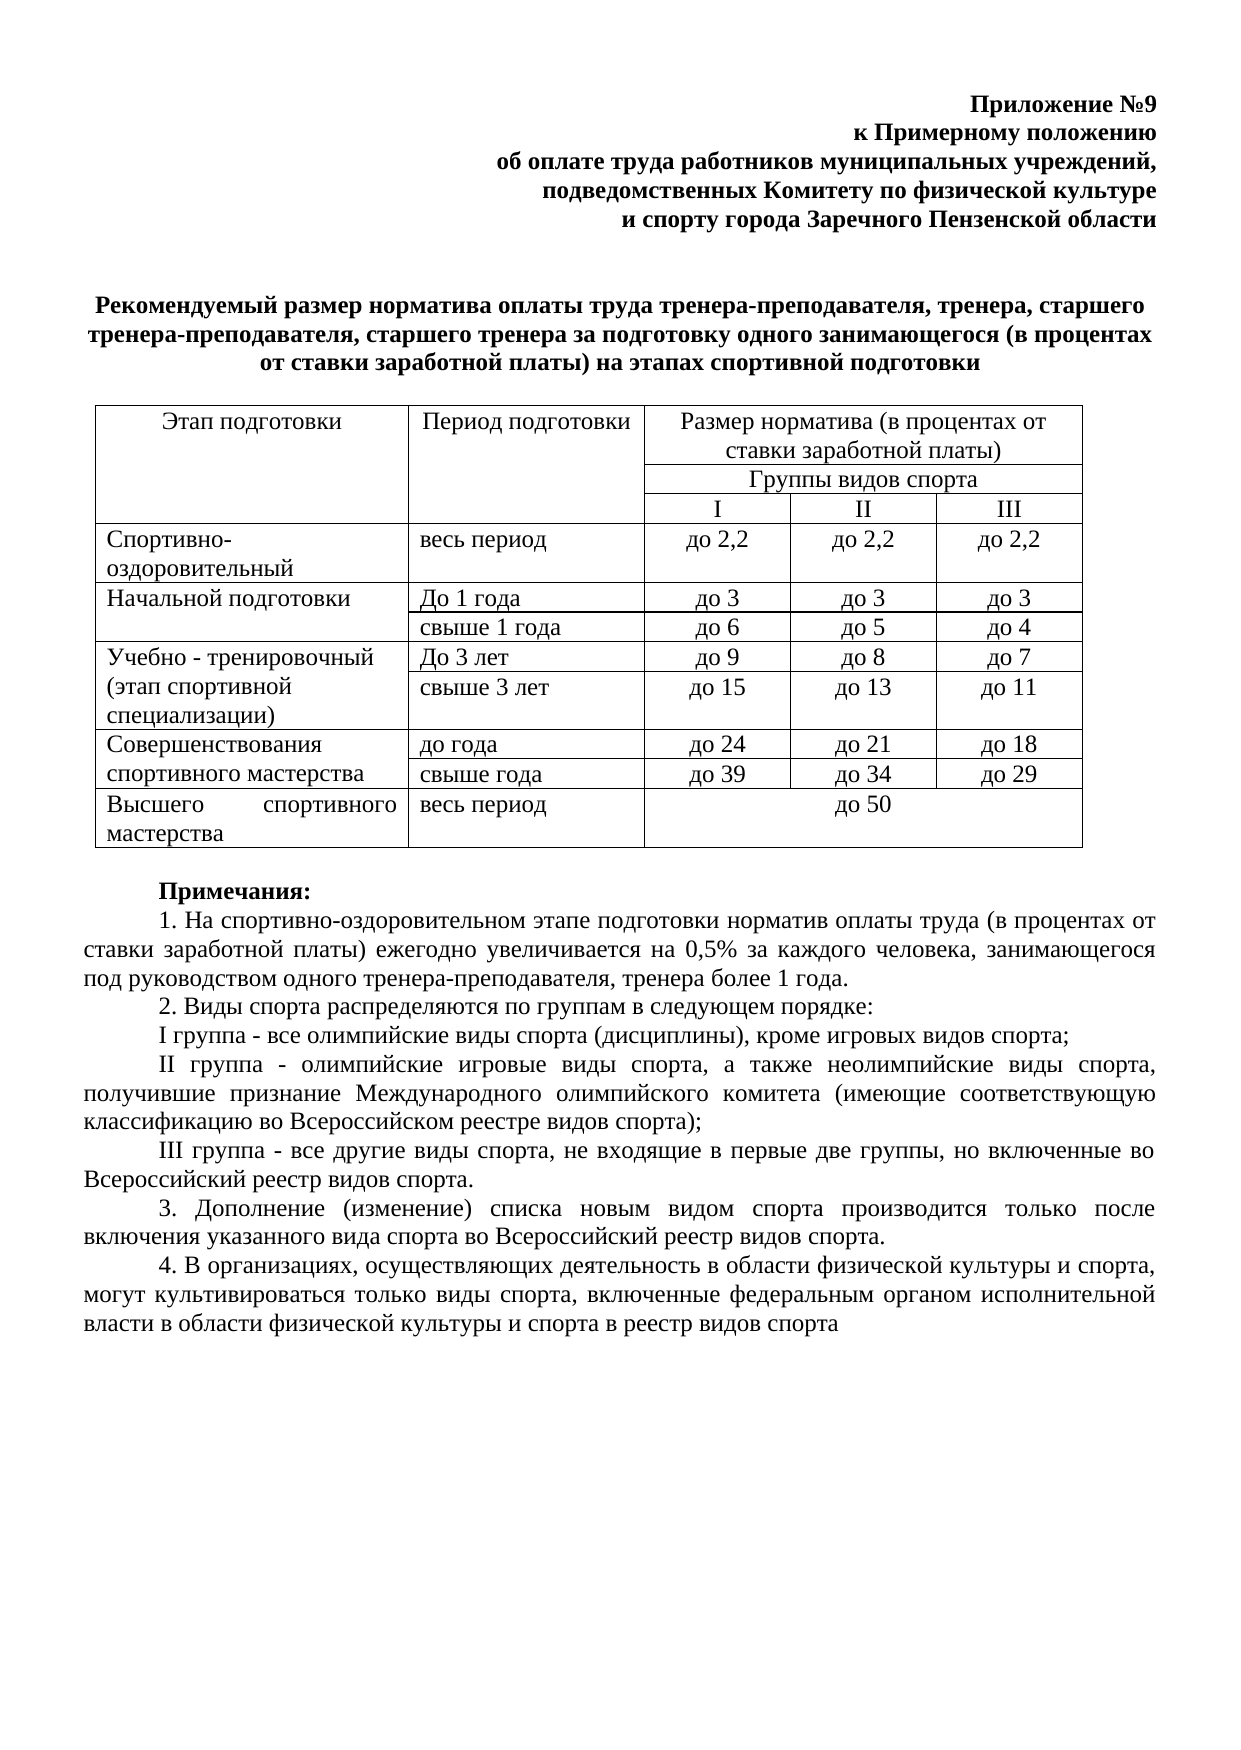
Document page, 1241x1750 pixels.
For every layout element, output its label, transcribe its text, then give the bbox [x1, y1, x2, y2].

table_cell до 15 [645, 672, 790, 728]
table_cell свыше 3 лет [409, 672, 644, 728]
table_cell до 39 [645, 759, 790, 788]
table_cell II [791, 494, 936, 523]
table_cell До 1 года [409, 583, 644, 611]
text II группа - олимпийские игровые виды спорта, а также неолимпийские виды спорта, получившие признание Международного олимпийского комитета (имеющие соответствующую классификацию во Всероссийском реестре видов спорта); [83, 1049, 1157, 1135]
table_cell до 6 [645, 613, 790, 641]
text 2. Виды спорта распределяются по группам в следующем порядке: [83, 991, 1157, 1020]
text III группа - все другие виды спорта, не входящие в первые две группы, но включенные во Всероссийский реестр видов спорта. [83, 1135, 1157, 1193]
table_cell до 2,2 [937, 524, 1082, 582]
table_cell до 50 [645, 789, 1082, 847]
text Приложение №9 [83, 89, 1157, 117]
table_cell до 13 [791, 672, 936, 728]
table_cell Высшего спортивного мастерства [96, 789, 408, 847]
table_header Размер норматива (в процентах от ставки заработной платы) [645, 406, 1082, 463]
table_cell до 3 [645, 583, 790, 611]
table_cell весь период [409, 524, 644, 582]
table_cell до 4 [937, 613, 1082, 641]
table_cell до 2,2 [645, 524, 790, 582]
table_cell до 8 [791, 642, 936, 671]
table_cell весь период [409, 789, 644, 847]
text 4. В организациях, осуществляющих деятельность в области физической культуры и спорта, могут культивироваться только виды спорта, включенные федеральным органом исполнительной власти в области физической культуры и спорта в реестр видов спорта [83, 1250, 1157, 1336]
table_cell III [937, 494, 1082, 523]
table_cell до 11 [937, 672, 1082, 728]
text к Примерному положению об оплате труда работников муниципальных учреждений, подведомственных Комитету по физической культуре и спорту города Заречного Пензенской области [83, 117, 1157, 232]
table_cell Начальной подготовки [96, 583, 408, 641]
table_cell до 34 [791, 759, 936, 788]
table_cell Группы видов спорта [645, 465, 1082, 493]
table_cell до 5 [791, 613, 936, 641]
table_cell до 3 [937, 583, 1082, 611]
text 3. Дополнение (изменение) списка новым видом спорта производится только после включения указанного вида спорта во Всероссийский реестр видов спорта. [83, 1193, 1157, 1250]
text 1. На спортивно-оздоровительном этапе подготовки норматив оплаты труда (в процентах от ставки заработной платы) ежегодно увеличивается на 0,5% за каждого человека, занимающегося под руководством одного тренера-преподавателя, тренера более 1 года. [83, 905, 1157, 991]
table_cell I [645, 494, 790, 523]
table_cell Учебно - тренировочный (этап спортивной специализации) [96, 642, 408, 728]
table_cell до 18 [937, 730, 1082, 758]
table_cell до 3 [791, 583, 936, 611]
table_cell свыше года [409, 759, 644, 788]
table_cell Спортивно-оздоровительный [96, 524, 408, 582]
table_cell до 21 [791, 730, 936, 758]
table_cell до 2,2 [791, 524, 936, 582]
table_cell до года [409, 730, 644, 758]
table_cell до 9 [645, 642, 790, 671]
table_cell до 29 [937, 759, 1082, 788]
table_header Этап подготовки [96, 406, 408, 523]
table_cell до 24 [645, 730, 790, 758]
table_cell свыше 1 года [409, 613, 644, 641]
text Примечания: [83, 876, 1157, 905]
table_cell до 7 [937, 642, 1082, 671]
text I группа - все олимпийские виды спорта (дисциплины), кроме игровых видов спорта; [83, 1020, 1157, 1049]
table_header Период подготовки [409, 406, 644, 523]
table_cell До 3 лет [409, 642, 644, 671]
table_cell Совершенствования спортивного мастерства [96, 730, 408, 788]
text Рекомендуемый размер норматива оплаты труда тренера-преподавателя, тренера, старшего тренера-преподавателя, старшего тренера за подготовку одного занимающегося (в процентах от ставки заработной платы) на этапах спортивной подготовки [83, 290, 1157, 376]
